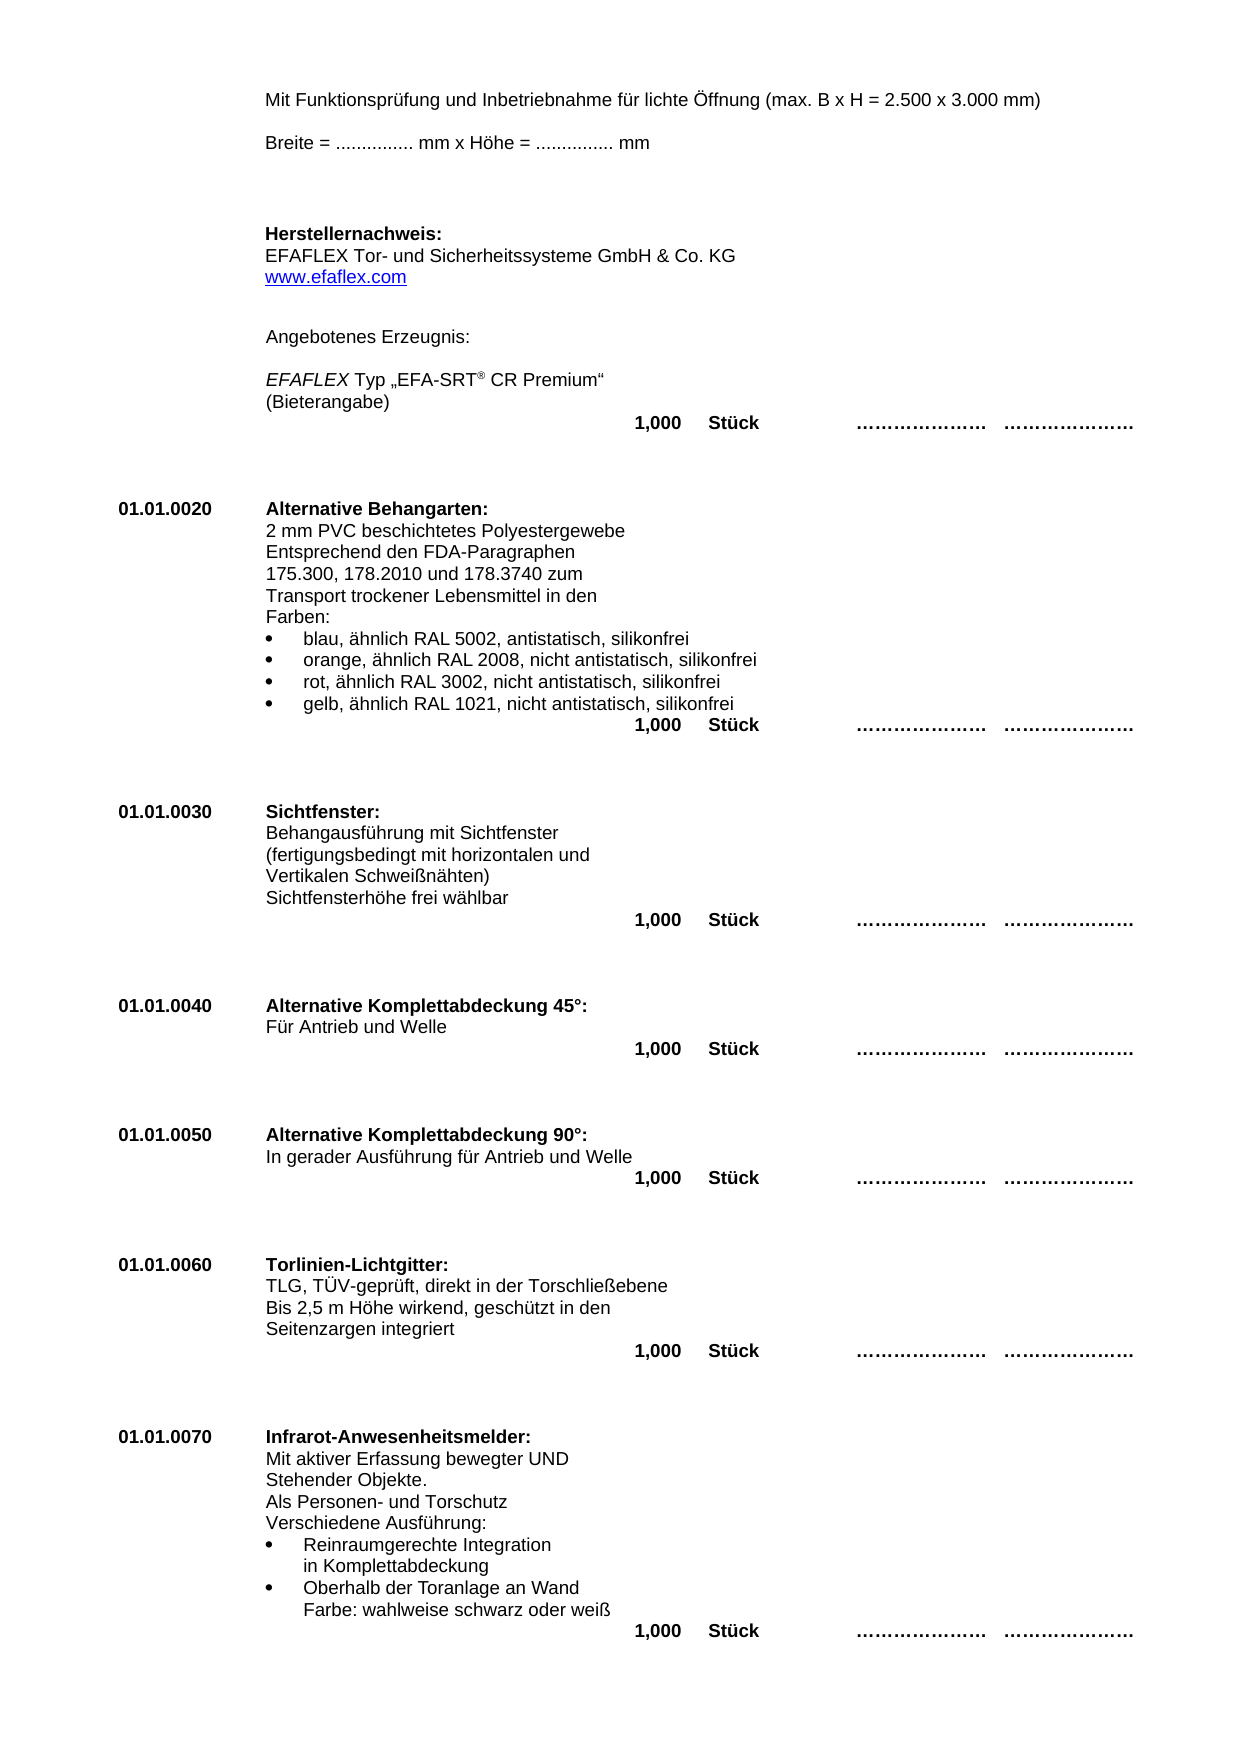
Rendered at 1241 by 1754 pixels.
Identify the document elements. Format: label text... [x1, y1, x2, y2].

list blau, ähnlich RAL 5002, antistatisch, silikonfrei [266, 628, 1152, 649]
text 01.01.0070 Infrarot-Anwesenheitsmelder: [118, 1426, 1152, 1447]
text Mit aktiver Erfassung bewegter UND [192, 1447, 1152, 1469]
text Farbe: wahlweise schwarz oder weiß [266, 1598, 1152, 1620]
list Reinraumgerechte Integration [266, 1534, 1152, 1555]
text 175.300, 178.2010 und 178.3740 zum [192, 563, 1152, 584]
text (fertigungsbedingt mit horizontalen und [192, 844, 1152, 865]
text Farben: [192, 606, 1152, 628]
text 01.01.0060 Torlinien-Lichtgitter: [118, 1253, 1152, 1275]
text 1,000 Stück ………………… ………………… [118, 908, 1152, 930]
text Verschiedene Ausführung: [192, 1512, 1152, 1534]
text 01.01.0020 Alternative Behangarten: [118, 498, 1152, 520]
text 01.01.0030 Sichtfenster: [118, 801, 1152, 822]
text 1,000 Stück ………………… ………………… [118, 1038, 1152, 1059]
text 1,000 Stück ………………… ………………… [118, 1167, 1152, 1189]
text Stehender Objekte. [192, 1469, 1152, 1491]
text Seitenzargen integriert [192, 1318, 1152, 1339]
text 01.01.0040 Alternative Komplettabdeckung 45°: [118, 994, 1152, 1016]
text 2 mm PVC beschichtetes Polyestergewebe [192, 520, 1152, 541]
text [265, 89, 1152, 184]
text Vertikalen Schweißnähten) [192, 865, 1152, 887]
list gelb, ähnlich RAL 1021, nicht antistatisch, silikonfrei [266, 693, 1152, 714]
list in Komplettabdeckung [303, 1555, 1152, 1577]
text Angebotenes Erzeugnis: [266, 304, 1152, 347]
text Als Personen- und Torschutz [192, 1491, 1152, 1512]
text EFAFLEX Typ „EFA-SRT® CR Premium“ (Bieterangabe) [266, 369, 1152, 412]
list orange, ähnlich RAL 2008, nicht antistatisch, silikonfrei [266, 649, 1152, 671]
list Oberhalb der Toranlage an Wand [266, 1577, 1152, 1598]
text In gerader Ausführung für Antrieb und Welle [192, 1146, 1152, 1167]
text 1,000 Stück ………………… ………………… [118, 1620, 1152, 1642]
text Behangausführung mit Sichtfenster [192, 822, 1152, 844]
text Herstellernachweis: EFAFLEX Tor- und Sicherheitssysteme GmbH & Co. KG www.efaflex.com [265, 201, 1152, 287]
text Für Antrieb und Welle [192, 1016, 1152, 1038]
text Bis 2,5 m Höhe wirkend, geschützt in den [192, 1296, 1152, 1318]
text Entsprechend den FDA-Paragraphen [192, 541, 1152, 563]
text 1,000 Stück ………………… ………………… [192, 412, 1152, 433]
text TLG, TÜV-geprüft, direkt in der Torschließebene [192, 1275, 1152, 1296]
text Transport trockener Lebensmittel in den [192, 584, 1152, 606]
text 1,000 Stück ………………… ………………… [118, 714, 1152, 736]
text 01.01.0050 Alternative Komplettabdeckung 90°: [118, 1124, 1152, 1146]
list rot, ähnlich RAL 3002, nicht antistatisch, silikonfrei [266, 671, 1152, 693]
text Sichtfensterhöhe frei wählbar [192, 887, 1152, 908]
text 1,000 Stück ………………… ………………… [118, 1339, 1152, 1361]
